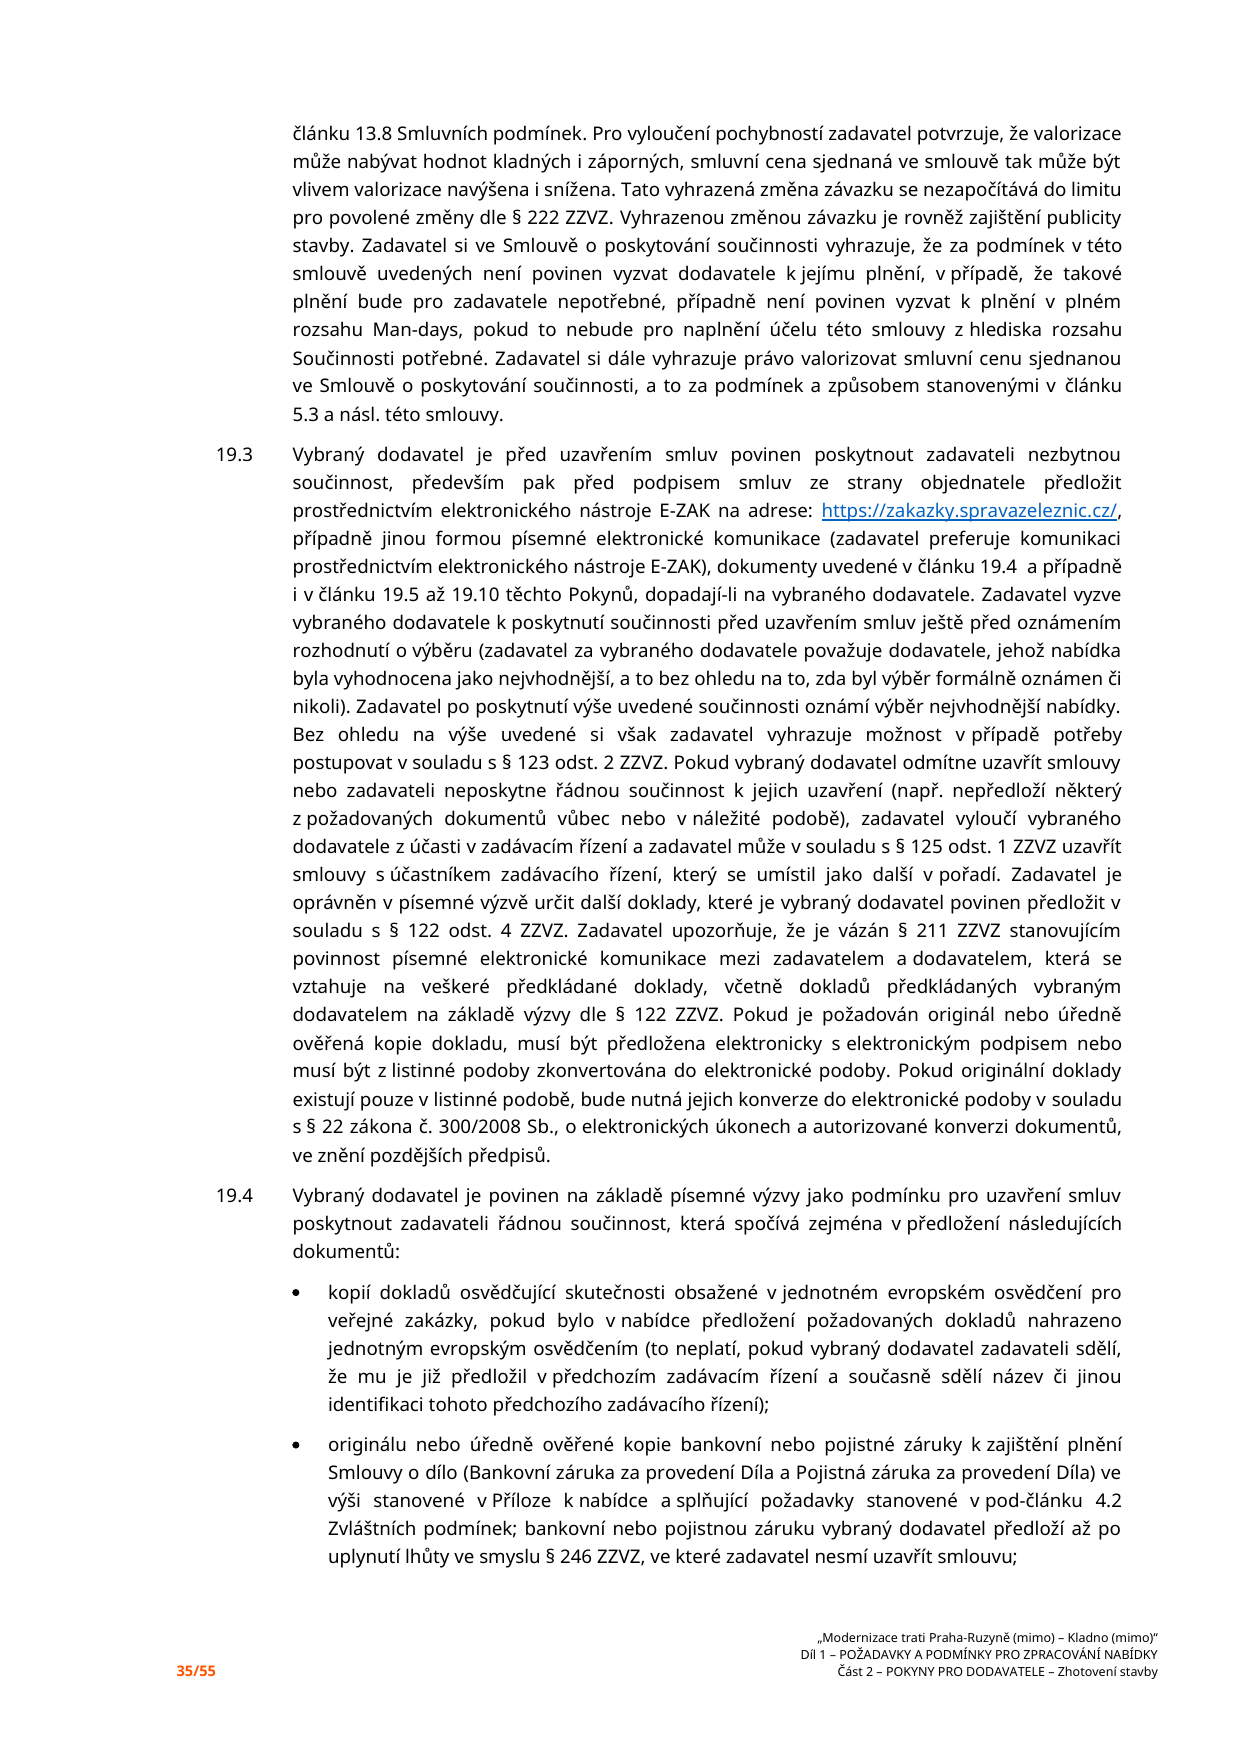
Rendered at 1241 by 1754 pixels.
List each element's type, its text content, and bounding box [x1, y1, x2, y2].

text Vybraný dodavatel je před uzavřením smluv povinen poskytnout zadavateli nezbytnou součinnost, především pak před podpisem smluv ze strany objednatele předložit prostřednictvím elektronického nástroje E-ZAK na adrese: https://zakazky.spravazeleznic.cz/, případně jinou formou písemné elektronické komunikace (zadavatel preferuje komunikaci prostřednictvím elektronického nástroje E-ZAK), dokumenty uvedené v článku 19.4 a případně i v článku 19.5 až 19.10 těchto Pokynů, dopadají-li na vybraného dodavatele. Zadavatel vyzve vybraného dodavatele k poskytnutí součinnosti před uzavřením smluv ještě před oznámením rozhodnutí o výběru (zadavatel za vybraného dodavatele považuje dodavatele, jehož nabídka byla vyhodnocena jako nejvhodnější, a to bez ohledu na to, zda byl výběr formálně oznámen či nikoli). Zadavatel po poskytnutí výše uvedené součinnosti oznámí výběr nejvhodnější nabídky. Bez ohledu na výše uvedené si však zadavatel vyhrazuje možnost v případě potřeby postupovat v souladu s § 123 odst. 2 ZZVZ. Pokud vybraný dodavatel odmítne uzavřít smlouvy nebo zadavateli neposkytne řádnou součinnost k jejich uzavření (např. nepředloží některý z požadovaných dokumentů vůbec nebo v náležité podobě), zadavatel vyloučí vybraného dodavatele z účasti v zadávacím řízení a zadavatel může v souladu s § 125 odst. 1 ZZVZ uzavřít smlouvy s účastníkem zadávacího řízení, který se umístil jako další v pořadí. Zadavatel je oprávněn v písemné výzvě určit další doklady, které je vybraný dodavatel povinen předložit v souladu s § 122 odst. 4 ZZVZ. Zadavatel upozorňuje, že je vázán § 211 ZZVZ stanovujícím povinnost písemné elektronické komunikace mezi zadavatelem a dodavatelem, která se vztahuje na veškeré předkládané doklady, včetně dokladů předkládaných vybraným dodavatelem na základě výzvy dle § 122 ZZVZ. Pokud je požadován originál nebo úředně ověřená kopie dokladu, musí být předložena elektronicky s elektronickým podpisem nebo musí být z listinné podoby zkonvertována do elektronické podoby. Pokud originální doklady existují pouze v listinné podobě, bude nutná jejich konverze do elektronické podoby v souladu s § 22 zákona č. 300/2008 Sb., o elektronických úkonech a autorizované konverzi dokumentů, ve znění pozdějších předpisů. [216, 441, 1122, 1167]
text originálu nebo úředně ověřené kopie bankovní nebo pojistné záruky k zajištění plnění Smlouvy o dílo (Bankovní záruka za provedení Díla a Pojistná záruka za provedení Díla) ve výši stanovené v Příloze k nabídce a splňující požadavky stanovené v pod-článku 4.2 Zvláštních podmínek; bankovní nebo pojistnou záruku vybraný dodavatel předloží až po uplynutí lhůty ve smyslu § 246 ZZVZ, ve které zadavatel nesmí uzavřít smlouvu; [292, 1432, 1122, 1569]
text Vybraný dodavatel je povinen na základě písemné výzvy jako podmínku pro uzavření smluv poskytnout zadavateli řádnou součinnost, která spočívá zejména v předložení následujících dokumentů: [216, 1182, 1122, 1264]
text kopií dokladů osvědčující skutečnosti obsažené v jednotném evropském osvědčení pro veřejné zakázky, pokud bylo v nabídce předložení požadovaných dokladů nahrazeno jednotným evropským osvědčením (to neplatí, pokud vybraný dodavatel zadavateli sdělí, že mu je již předložil v předchozím zadávacím řízení a současně sdělí název či jinou identifikaci tohoto předchozího zadávacího řízení); [292, 1279, 1122, 1417]
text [216, 121, 1122, 426]
